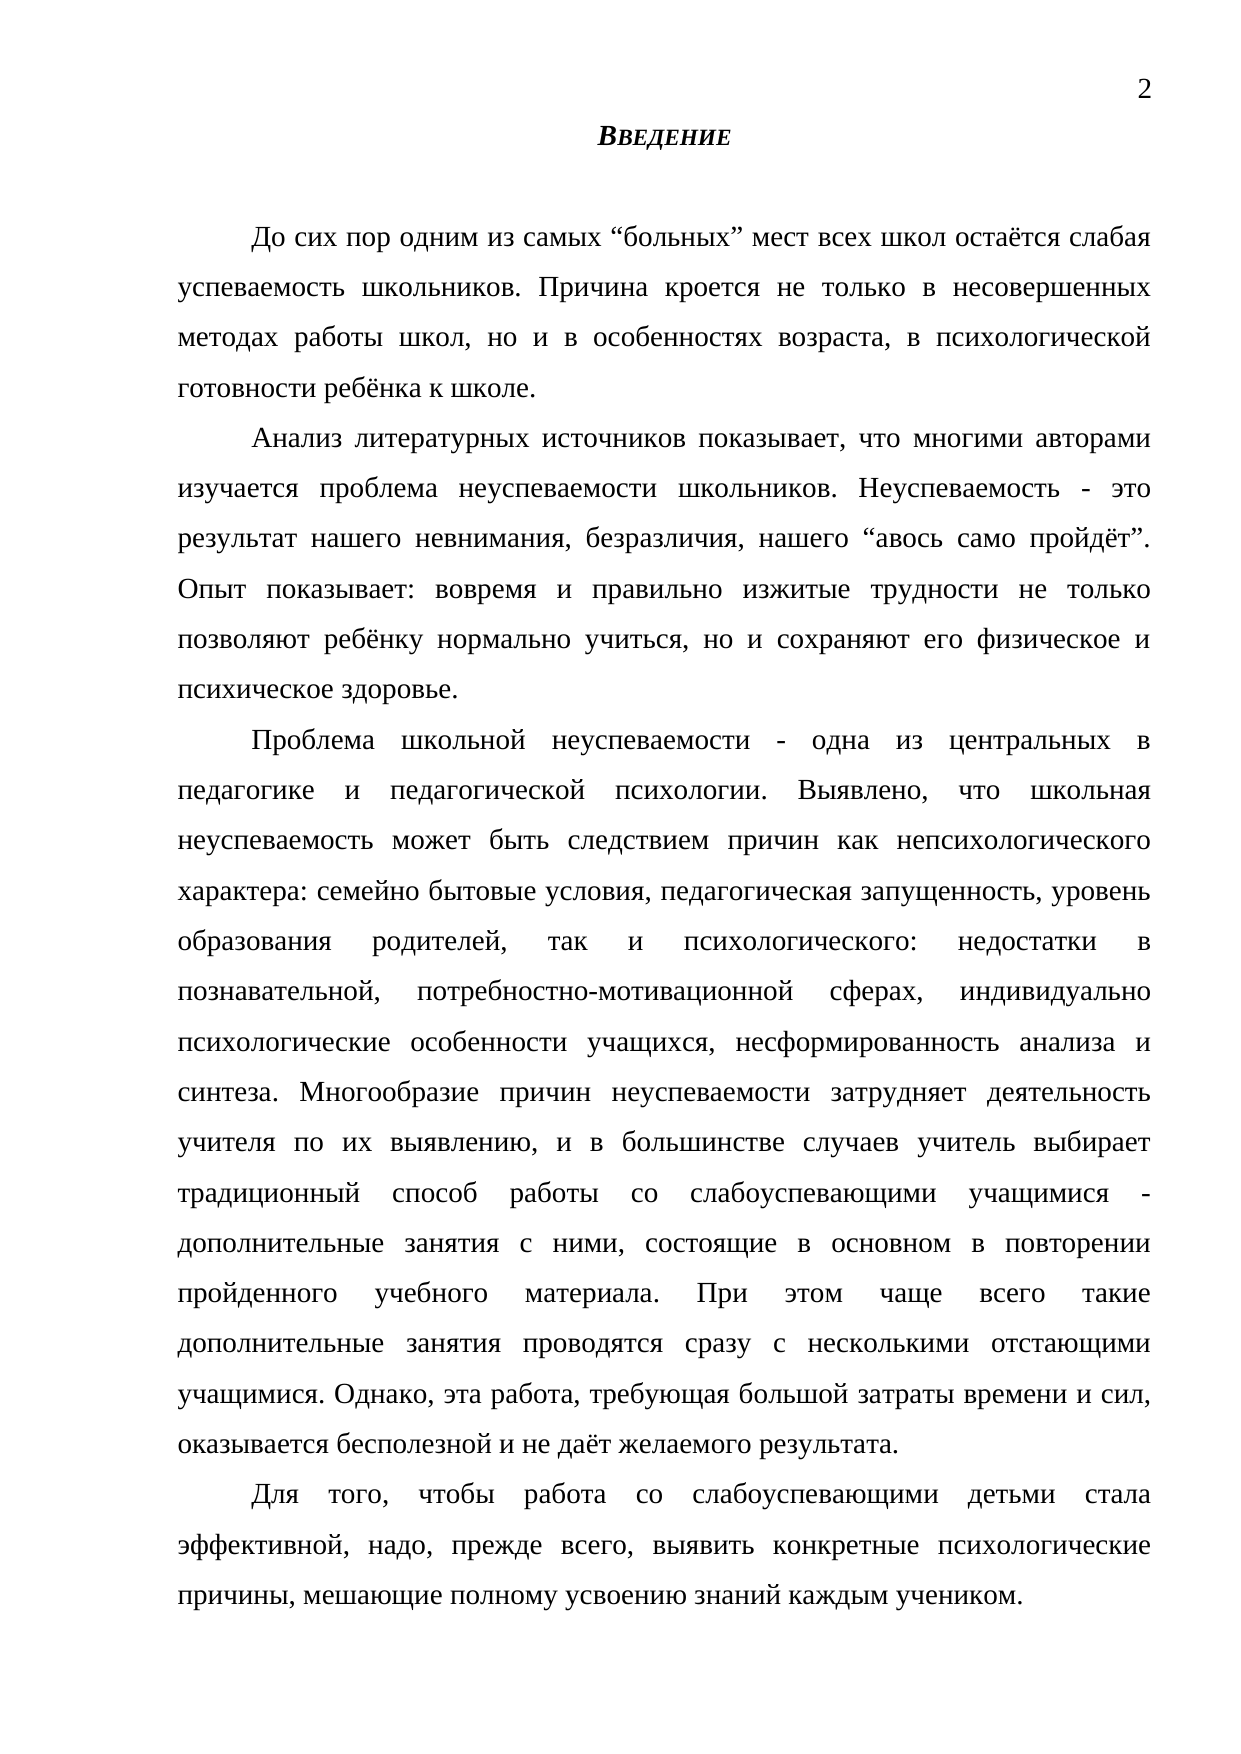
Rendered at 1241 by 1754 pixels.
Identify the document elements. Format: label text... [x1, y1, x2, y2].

text Для того, чтобы работа со слабоуспевающими детьми стала эффективной, надо, прежде всего, выявить конкретные психологические причины, мешающие полному усвоению знаний каждым учеником. [177, 1477, 1152, 1611]
text Проблема школьной неуспеваемости - одна из центральных в педагогике и педагогической психологии. Выявлено, что школьная неуспеваемость может быть следствием причин как непсихологического характера: семейно бытовые условия, педагогическая запущенность, уровень образования родителей, так и психологического: недостатки в познавательной, потребностно-мотивационной сферах, индивидуально психологические особенности учащихся, несформированность анализа и синтеза. Многообразие причин неуспеваемости затрудняет деятельность учителя по их выявлению, и в большинстве случаев учитель выбирает традиционный способ работы со слабоуспевающими учащимися - дополнительные занятия с ними, состоящие в основном в повторении пройденного учебного материала. При этом чаще всего такие дополнительные занятия проводятся сразу с несколькими отстающими учащимися. Однако, эта работа, требующая большой затраты времени и сил, оказывается бесполезной и не даёт желаемого результата. [177, 722, 1152, 1460]
text До сих пор одним из самых “больных” мест всех школ остаётся слабая успеваемость школьников. Причина кроется не только в несовершенных методах работы школ, но и в особенностях возраста, в психологической готовности ребёнка к школе. [177, 219, 1152, 403]
subtitle Введение [177, 118, 1152, 152]
text Анализ литературных источников показывает, что многими авторами изучается проблема неуспеваемости школьников. Неуспеваемость - это результат нашего невнимания, безразличия, нашего “авось само пройдёт”. Опыт показывает: вовремя и правильно изжитые трудности не только позволяют ребёнку нормально учиться, но и сохраняют его физическое и психическое здоровье. [177, 420, 1152, 705]
